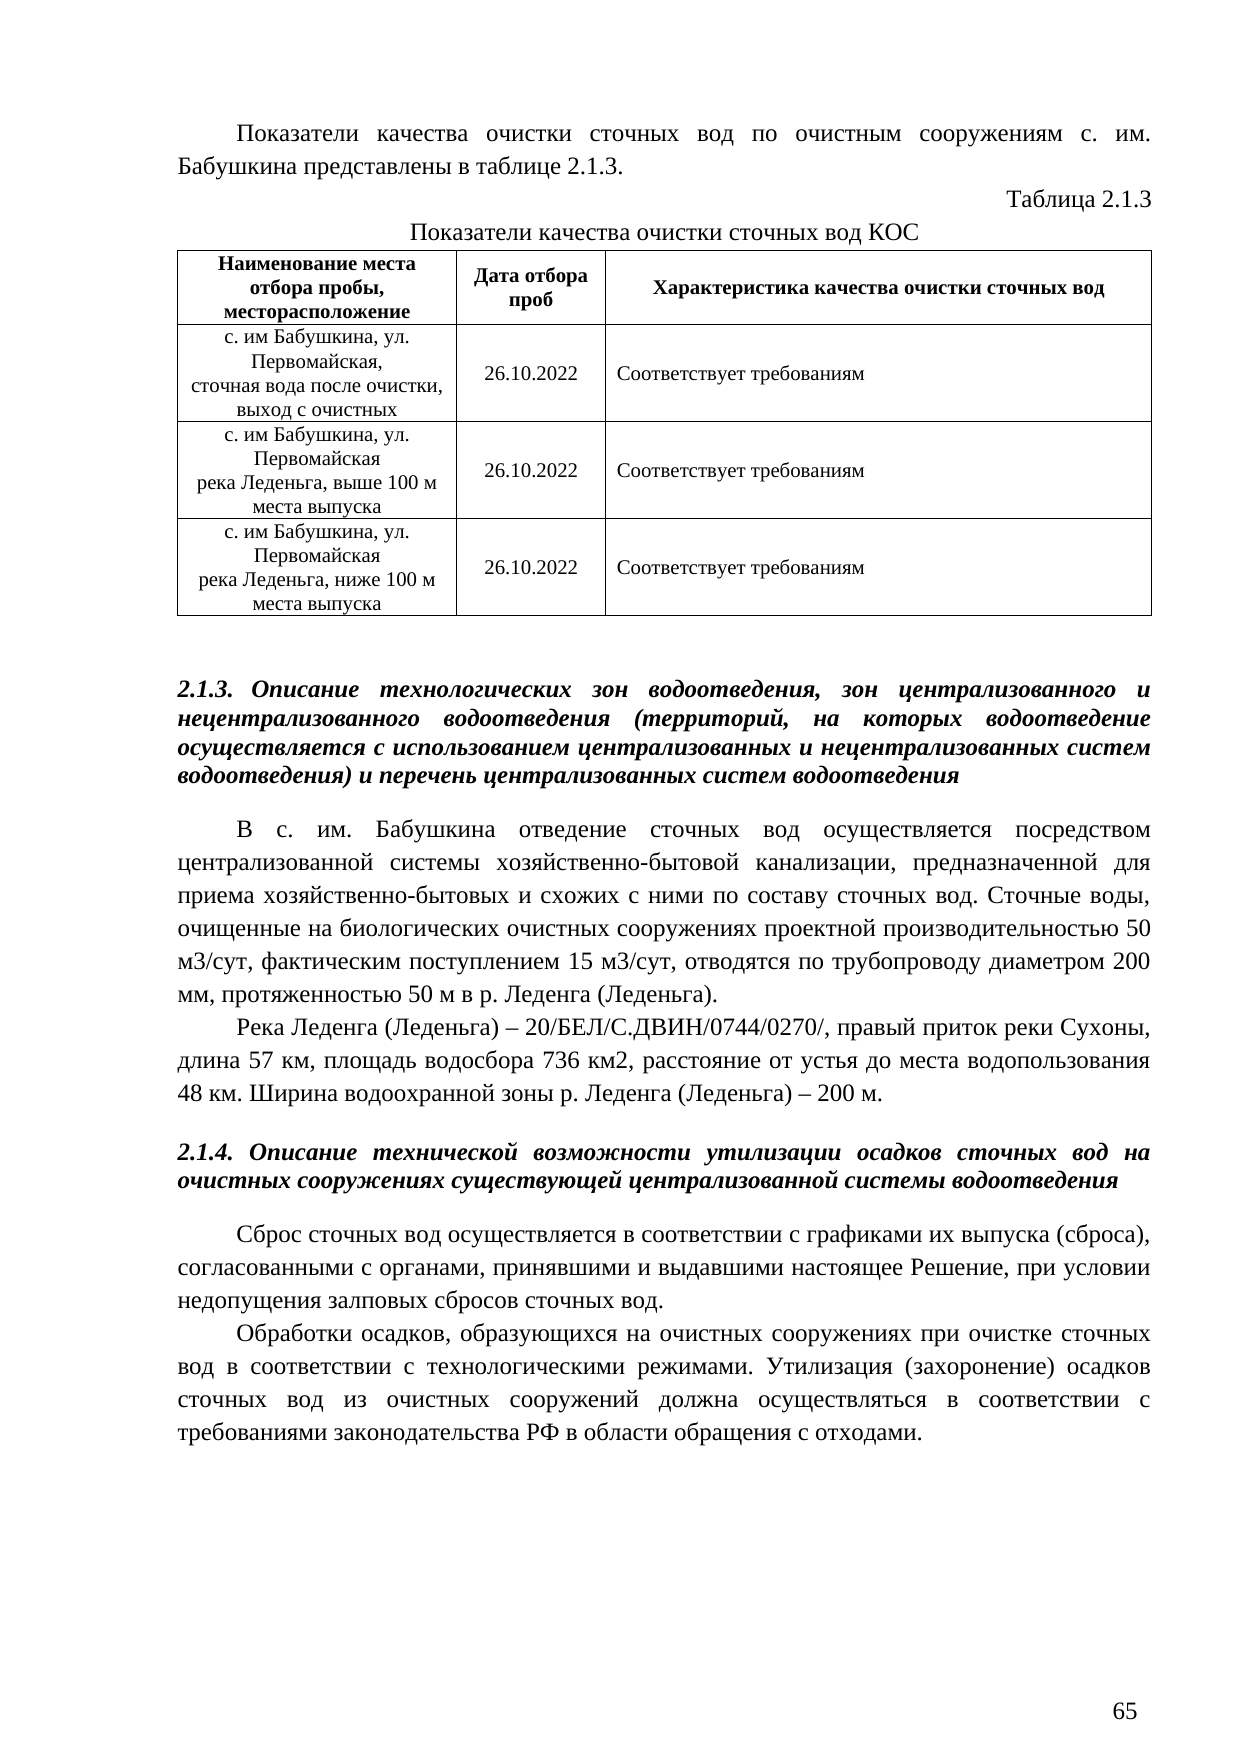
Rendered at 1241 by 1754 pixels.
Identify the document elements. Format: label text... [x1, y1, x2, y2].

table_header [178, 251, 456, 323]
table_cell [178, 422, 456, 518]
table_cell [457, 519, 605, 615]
text В с. им. Бабушкина отведение сточных вод осуществляется посредством централизованной системы хозяйственно-бытовой канализации, предназначенной для приема хозяйственно-бытовых и схожих с ними по составу сточных вод. Сточные воды, очищенные на биологических очистных сооружениях проектной производительностью 50 м3/сут, фактическим поступлением 15 м3/сут, отводятся по трубопроводу диаметром 200 мм, протяженностью 50 м в р. Леденга (Леденьга). [177, 814, 1152, 1008]
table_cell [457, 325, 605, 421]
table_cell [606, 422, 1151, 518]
subtitle 2.1.4. Описание технической возможности утилизации осадков сточных вод на очистных сооружениях существующей централизованной системы водоотведения [177, 1137, 1152, 1194]
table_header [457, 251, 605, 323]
text Река Леденга (Леденьга) – 20/БЕЛ/С.ДВИН/0744/0270/, правый приток реки Сухоны, длина 57 км, площадь водосбора 736 км2, расстояние от устья до места водопользования 48 км. Ширина водоохранной зоны р. Леденга (Леденьга) – 200 м. [177, 1012, 1152, 1107]
text Сброс сточных вод осуществляется в соответствии с графиками их выпуска (сброса), согласованными с органами, принявшими и выдавшими настоящее Решение, при условии недопущения залповых сбросов сточных вод. [177, 1219, 1152, 1314]
text Показатели качества очистки сточных вод по очистным сооружениям с. им. Бабушкина представлены в таблице 2.1.3. [177, 118, 1152, 180]
text Показатели качества очистки сточных вод КОС [177, 217, 1152, 246]
subtitle 2.1.3. Описание технологических зон водоотведения, зон централизованного и нецентрализованного водоотведения (территорий, на которых водоотведение осуществляется с использованием централизованных и нецентрализованных систем водоотведения) и перечень централизованных систем водоотведения [177, 674, 1152, 789]
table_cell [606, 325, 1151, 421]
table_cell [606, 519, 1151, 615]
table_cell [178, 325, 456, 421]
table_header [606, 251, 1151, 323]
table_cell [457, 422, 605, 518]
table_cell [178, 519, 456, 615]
text Обработки осадков, образующихся на очистных сооружениях при очистке сточных вод в соответствии с технологическими режимами. Утилизация (захоронение) осадков сточных вод из очистных сооружений должна осуществляться в соответствии с требованиями законодательства РФ в области обращения с отходами. [177, 1318, 1152, 1446]
text Таблица 2.1.3 [177, 184, 1152, 213]
